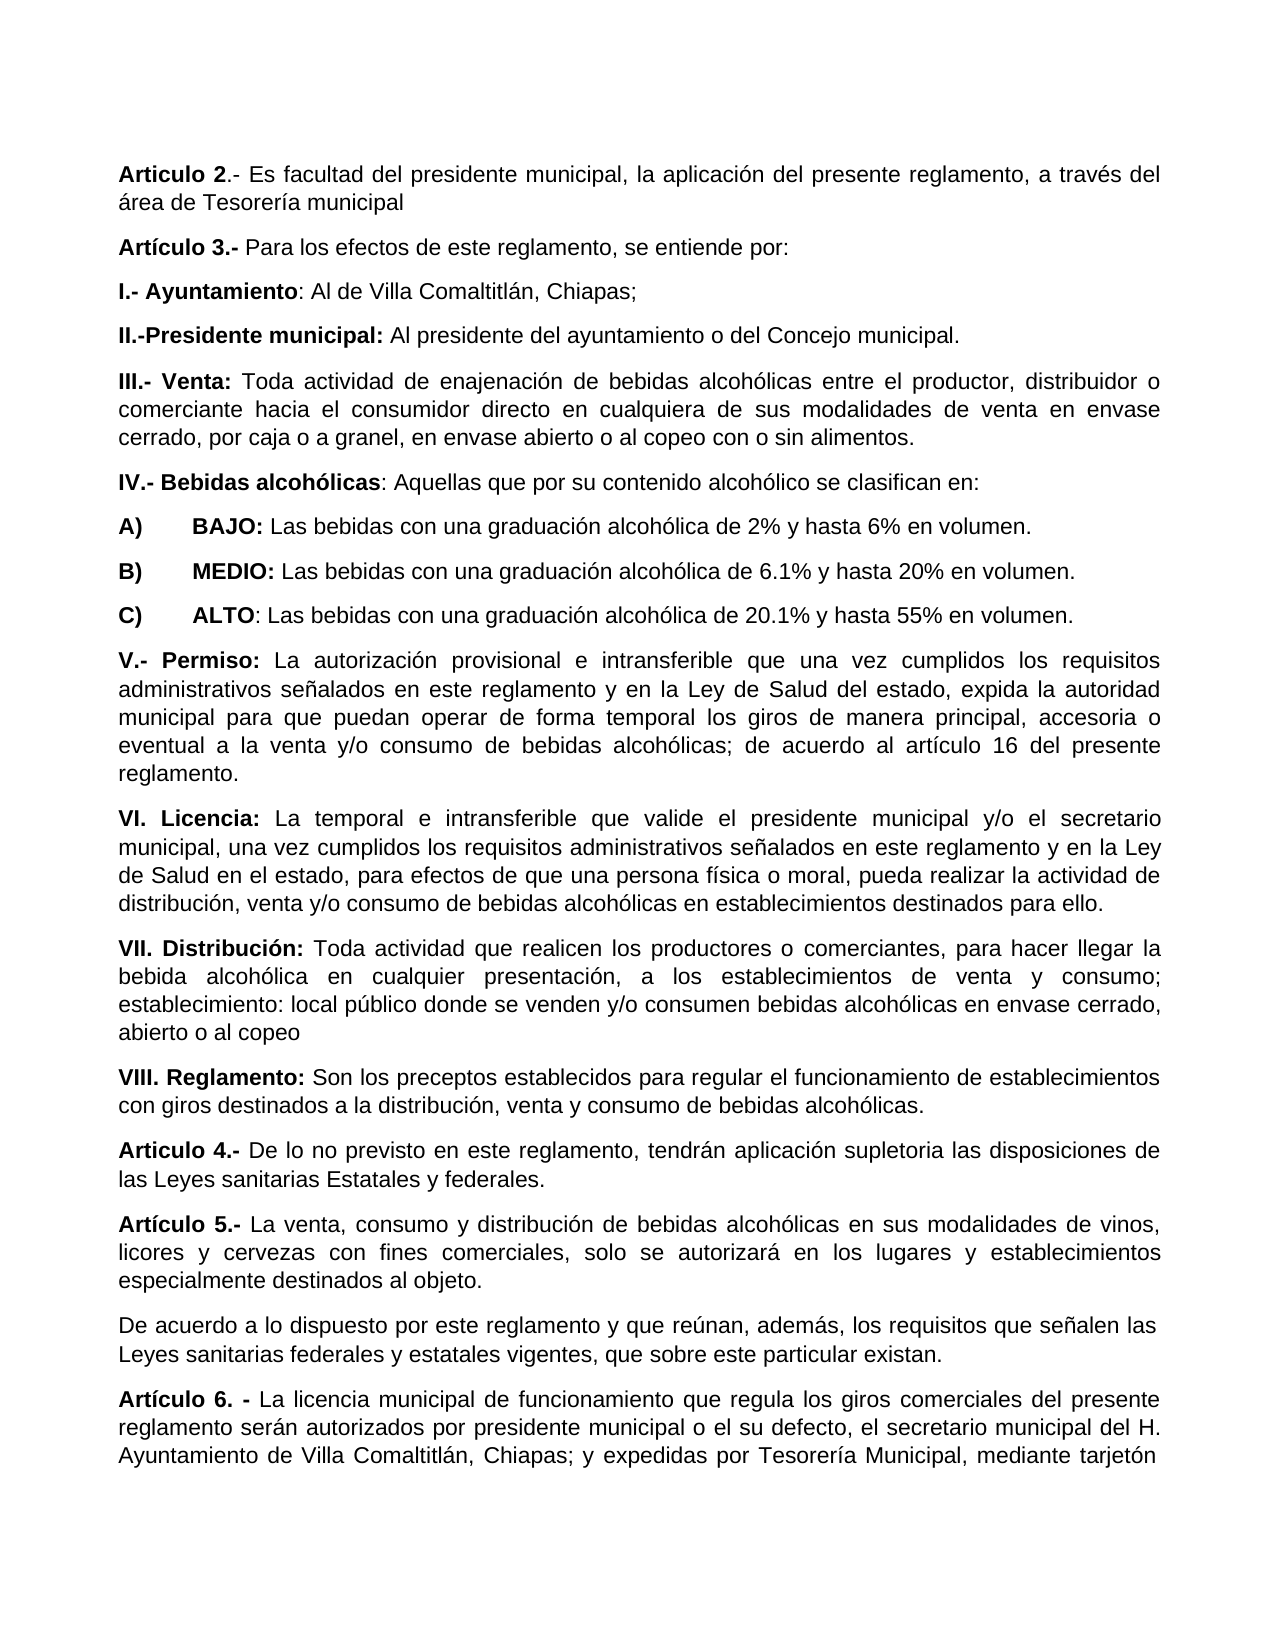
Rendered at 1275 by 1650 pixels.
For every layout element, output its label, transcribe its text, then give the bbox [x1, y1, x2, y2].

text Articulo 4.- De lo no previsto en este reglamento, tendrán aplicación supletoria las disposiciones de las Leyes sanitarias Estatales y federales. [118, 1137, 1161, 1192]
text IV.- Bebidas alcohólicas: Aquellas que por su contenido alcohólico se clasifican en: [118, 469, 983, 495]
text De acuerdo a lo dispuesto por este reglamento y que reúnan, además, los requisitos que señalen las [118, 1312, 1161, 1339]
text II.-Presidente municipal: Al presidente del ayuntamiento o del Concejo municipal. [118, 322, 963, 348]
text VI. Licencia: La temporal e intransferible que valide el presidente municipal y/o el secretario municipal, una vez cumplidos los requisitos administrativos señalados en este reglamento y en la Ley de Salud en el estado, para efectos de que una persona física o moral, pueda realizar la actividad de distribución, venta y/o consumo de bebidas alcohólicas en establecimientos destinados para ello. [118, 805, 1161, 916]
text A) BAJO: Las bebidas con una graduación alcohólica de 2% y hasta 6% en volumen. [118, 513, 1035, 539]
text VIII. Reglamento: Son los preceptos establecidos para regular el funcionamiento de establecimientos con giros destinados a la distribución, venta y consumo de bebidas alcohólicas. [118, 1064, 1161, 1119]
text I.- Ayuntamiento: Al de Villa Comaltitlán, Chiapas; [118, 278, 640, 304]
text III.- Venta: Toda actividad de enajenación de bebidas alcohólicas entre el productor, distribuidor o comerciante hacia el consumidor directo en cualquiera de sus modalidades de venta en envase cerrado, por caja o a granel, en envase abierto o al copeo con o sin alimentos. [118, 368, 1161, 450]
text V.- Permiso: La autorización provisional e intransferible que una vez cumplidos los requisitos administrativos señalados en este reglamento y en la Ley de Salud del estado, expida la autoridad municipal para que puedan operar de forma temporal los giros de manera principal, accesoria o eventual a la venta y/o consumo de bebidas alcohólicas; de acuerdo al artículo 16 del presente reglamento. [118, 647, 1161, 786]
text Artículo 5.- La venta, consumo y distribución de bebidas alcohólicas en sus modalidades de vinos, licores y cervezas con fines comerciales, solo se autorizará en los lugares y establecimientos especialmente destinados al objeto. [118, 1211, 1161, 1294]
text Artículo 6. - La licencia municipal de funcionamiento que regula los giros comerciales del presente reglamento serán autorizados por presidente municipal o el su defecto, el secretario municipal del H. Ayuntamiento de Villa Comaltitlán, Chiapas; y expedidas por Tesorería Municipal, mediante tarjetón [118, 1386, 1161, 1469]
text VII. Distribución: Toda actividad que realicen los productores o comerciantes, para hacer llegar la bebida alcohólica en cualquier presentación, a los establecimientos de venta y consumo; establecimiento: local público donde se venden y/o consumen bebidas alcohólicas en envase cerrado, abierto o al copeo [118, 935, 1161, 1046]
text B) MEDIO: Las bebidas con una graduación alcohólica de 6.1% y hasta 20% en volumen. [118, 558, 1079, 585]
text Leyes sanitarias federales y estatales vigentes, que sobre este particular existan. [118, 1341, 945, 1367]
text C) ALTO: Las bebidas con una graduación alcohólica de 20.1% y hasta 55% en volumen. [118, 602, 1077, 629]
text Articulo 2.- Es facultad del presidente municipal, la aplicación del presente reglamento, a través del área de Tesorería municipal [118, 161, 1160, 215]
text Artículo 3.- Para los efectos de este reglamento, se entiende por: [118, 234, 792, 261]
